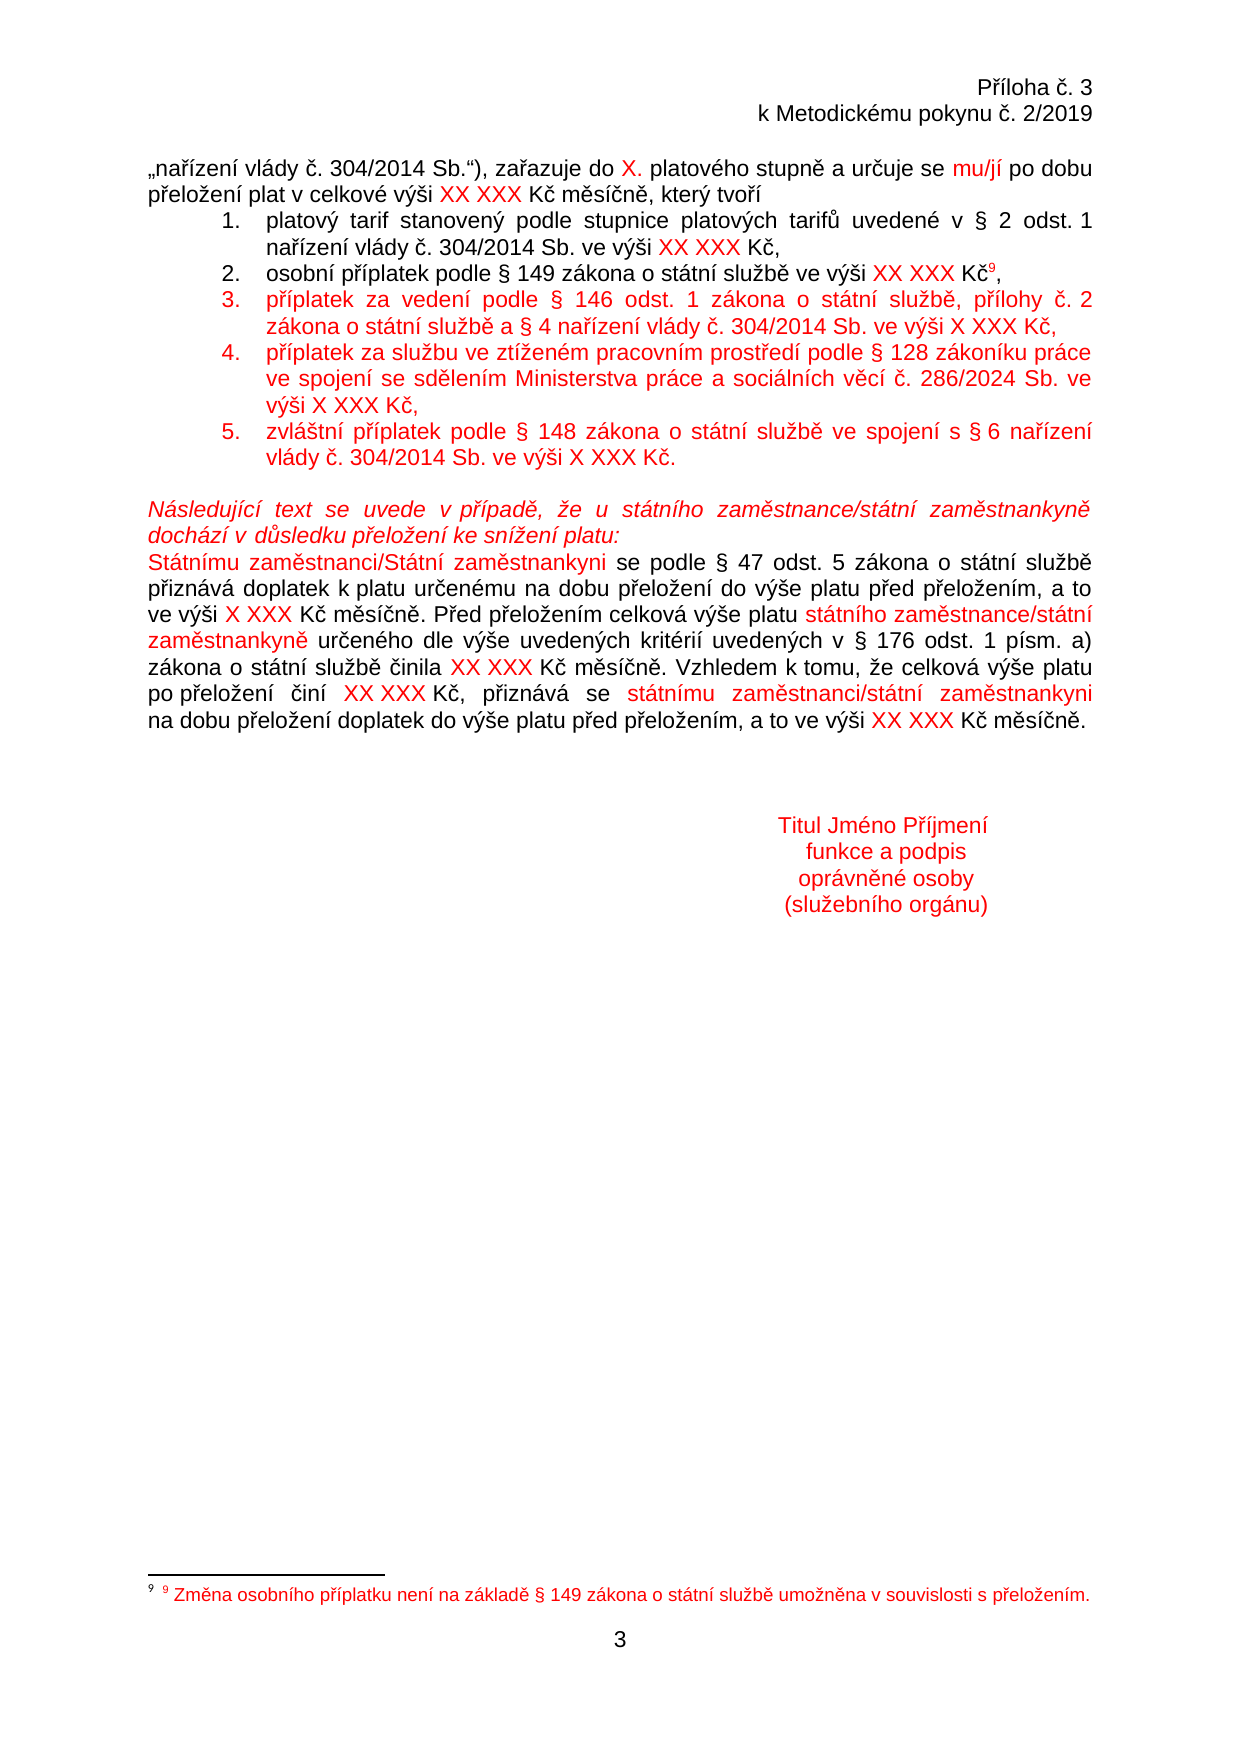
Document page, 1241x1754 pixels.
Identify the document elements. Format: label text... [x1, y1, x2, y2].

list platový tarif stanovený podle stupnice platových tarifů uvedené v § 2 odst. 1 nařízení vlády č. 304/2014 Sb. ve výši XX XXX Kč, [221, 207, 1093, 260]
text oprávněné osoby [148, 865, 1093, 891]
list zvláštní příplatek podle § 148 zákona o státní službě ve spojení s § 6 nařízení vlády č. 304/2014 Sb. ve výši X XXX Kč. [221, 418, 1093, 471]
list příplatek za službu ve ztíženém pracovním prostředí podle § 128 zákoníku práce ve spojení se sdělením Ministerstva práce a sociálních věcí č. 286/2024 Sb. ve výši X XXX Kč, [221, 339, 1093, 418]
text Titul Jméno Příjmení [148, 812, 1093, 838]
list osobní příplatek podle § 149 zákona o státní službě ve výši XX XXX Kč9, [221, 260, 1093, 286]
text (služebního orgánu) [148, 891, 1093, 917]
list příplatek za vedení podle § 146 odst. 1 zákona o státní službě, přílohy č. 2 zákona o státní službě a § 4 nařízení vlády č. 304/2014 Sb. ve výši X XXX Kč, [221, 286, 1093, 339]
text Státnímu zaměstnanci/Státní zaměstnankyni se podle § 47 odst. 5 zákona o státní službě přiznává doplatek k platu určenému na dobu přeložení do výše platu před přeložením, a to ve výši X XXX Kč měsíčně. Před přeložením celková výše platu státního zaměstnance/státní zaměstnankyně určeného dle výše uvedených kritérií uvedených v § 176 odst. 1 písm. a) zákona o státní službě činila XX XXX Kč měsíčně. Vzhledem k tomu, že celková výše platu po přeložení činí XX XXX Kč, přiznává se státnímu zaměstnanci/státní zaměstnankyni na dobu přeložení doplatek do výše platu před přeložením, a to ve výši XX XXX Kč měsíčně. [148, 548, 1093, 733]
text Následující text se uvede v případě, že u státního zaměstnance/státní zaměstnankyně dochází v důsledku přeložení ke snížení platu: [148, 496, 1093, 548]
text funkce a podpis [148, 838, 1093, 865]
text Státní zaměstnanec/zaměstnankyně se po dobu přeložení podle § 144 odst. 1, § 145 odst. 1 a 2 zákona o státní službě ve spojení s § 123 odst. 1 zákoníku práce a podle přílohy č. 1 zákona o státní službě zařazuje do X. platové třídy, podle § 3 nařízení vlády č. 304/2014 Sb., o platových poměrech státních zaměstnanců, ve znění pozdějších předpisů (dále jen „nařízení vlády č. 304/2014 Sb.“), zařazuje do X. platového stupně a určuje se mu/jí po dobu přeložení plat v celkové výši XX XXX Kč měsíčně, který tvoří [148, 154, 1093, 207]
